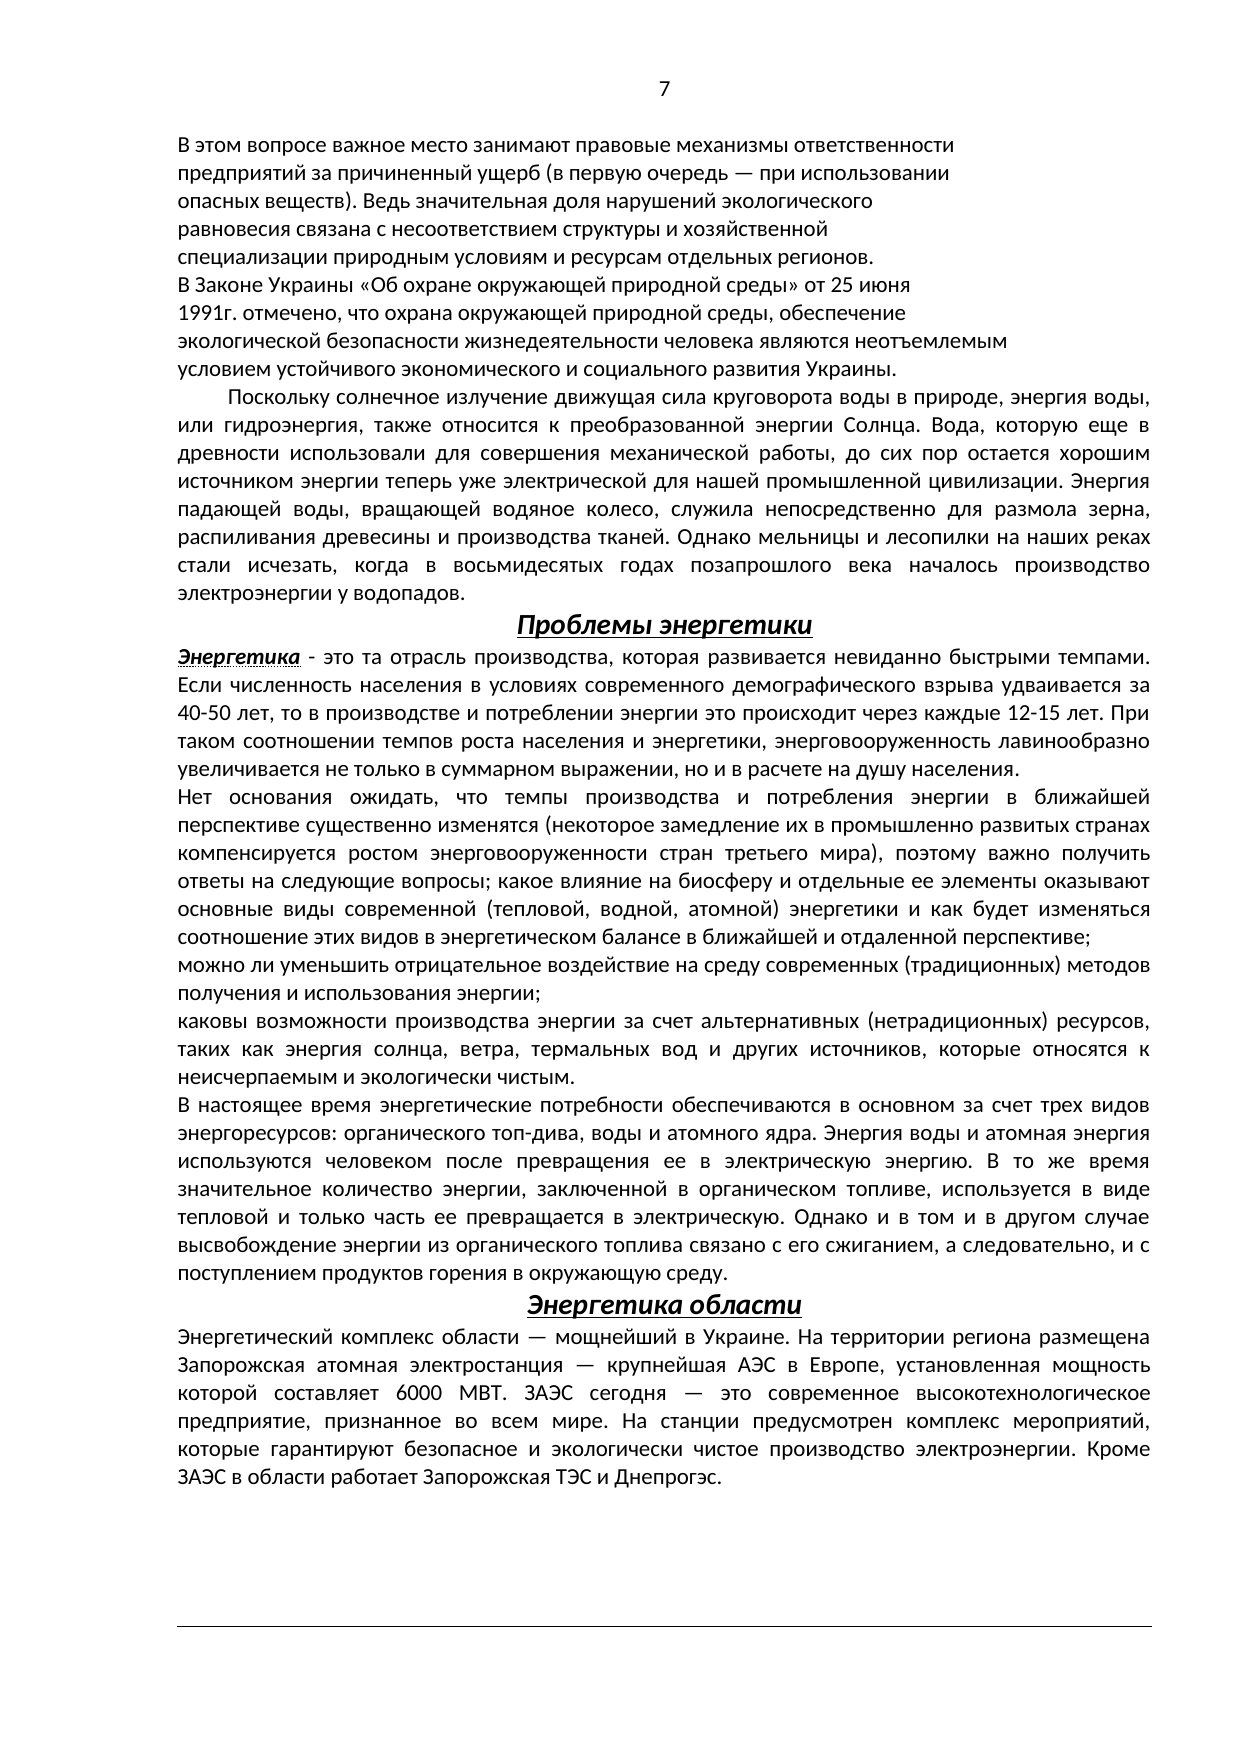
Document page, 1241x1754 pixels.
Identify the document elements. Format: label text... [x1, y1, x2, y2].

text специализации природным условиям и ресурсам отдельных регионов. [177, 242, 1152, 270]
text экологической безопасности жизнедеятельности человека являются неотъемлемым [177, 326, 1152, 354]
text условием устойчивого экономического и социального развития Украины. [177, 354, 1152, 382]
text Энергетика - это та отрасль производства, которая развивается невиданно быстрыми темпами. Если численность населения в условиях современного демографического взрыва удваивается за 40-50 лет, то в производстве и потреблении энергии это происходит через каждые 12-15 лет. При таком соотношении темпов роста населения и энергетики, энерговооруженность лавинообразно увеличивается не только в суммарном выражении, но и в расчете на душу населения. [177, 642, 1152, 782]
text Нет основания ожидать, что темпы производства и потребления энергии в ближайшей перспективе существенно изменятся (некоторое замедление их в промышленно развитых странах компенсируется ростом энерговооруженности стран третьего мира), поэтому важно получить ответы на следующие вопросы; какое влияние на биосферу и отдельные ее элементы оказывают основные виды современной (тепловой, водной, атомной) энергетики и как будет изменяться соотношение этих видов в энергетическом балансе в ближайшей и отдаленной перспективе; [177, 782, 1152, 950]
text Проблемы энергетики [177, 606, 1152, 642]
text В настоящее время энергетические потребности обеспечиваются в основном за счет трех видов энергоресурсов: органического топ-дива, воды и атомного ядра. Энергия воды и атомная энергия используются человеком после превращения ее в электрическую энергию. В то же время значительное количество энергии, заключенной в органическом топливе, используется в виде тепловой и только часть ее превращается в электрическую. Однако и в том и в другом случае высвобождение энергии из органического топлива связано с его сжиганием, а следовательно, и с поступлением продуктов горения в окружающую среду. [177, 1090, 1152, 1286]
text Поскольку солнечное излучение движущая сила круговорота воды в природе, энергия воды, или гидроэнергия, также относится к преобразованной энергии Солнца. Вода, которую еще в древности использовали для совершения механической работы, до сих пор остается хорошим источником энергии теперь уже электрической для нашей промышленной цивилизации. Энергия падающей воды, вращающей водяное колесо, служила непосредственно для размола зерна, распиливания древесины и производства тканей. Однако мельницы и лесопилки на наших реках стали исчезать, когда в восьмидесятых годах позапрошлого века началось производство электроэнергии у водопадов. [177, 382, 1152, 606]
text В этом вопросе важное место занимают правовые механизмы ответственности [177, 130, 1152, 158]
text опасных веществ). Ведь значительная доля нарушений экологического [177, 186, 1152, 214]
text каковы возможности производства энергии за счет альтернативных (нетрадиционных) ресурсов, таких как энергия солнца, ветра, термальных вод и других источников, которые относятся к неисчерпаемым и экологически чистым. [177, 1006, 1152, 1090]
text 1991г. отмечено, что охрана окружающей природной среды, обеспечение [177, 298, 1152, 326]
text В Законе Украины «Об охране окружающей природной среды» от 25 июня [177, 270, 1152, 298]
text Энергетический комплекс области — мощнейший в Украине. На территории региона размещена Запорожская атомная электростанция — крупнейшая АЭС в Европе, установленная мощность которой составляет 6000 МВТ. ЗАЭС сегодня — это современное высокотехнологическое предприятие, признанное во всем мире. На станции предусмотрен комплекс мероприятий, которые гарантируют безопасное и экологически чистое производство электроэнергии. Кроме ЗАЭС в области работает Запорожская ТЭС и Днепрогэс. [177, 1322, 1152, 1490]
text Энергетика области [177, 1286, 1152, 1322]
text равновесия связана с несоответствием структуры и хозяйственной [177, 214, 1152, 242]
text предприятий за причиненный ущерб (в первую очередь — при использовании [177, 158, 1152, 186]
text можно ли уменьшить отрицательное воздействие на среду современных (традиционных) методов получения и использования энергии; [177, 950, 1152, 1006]
